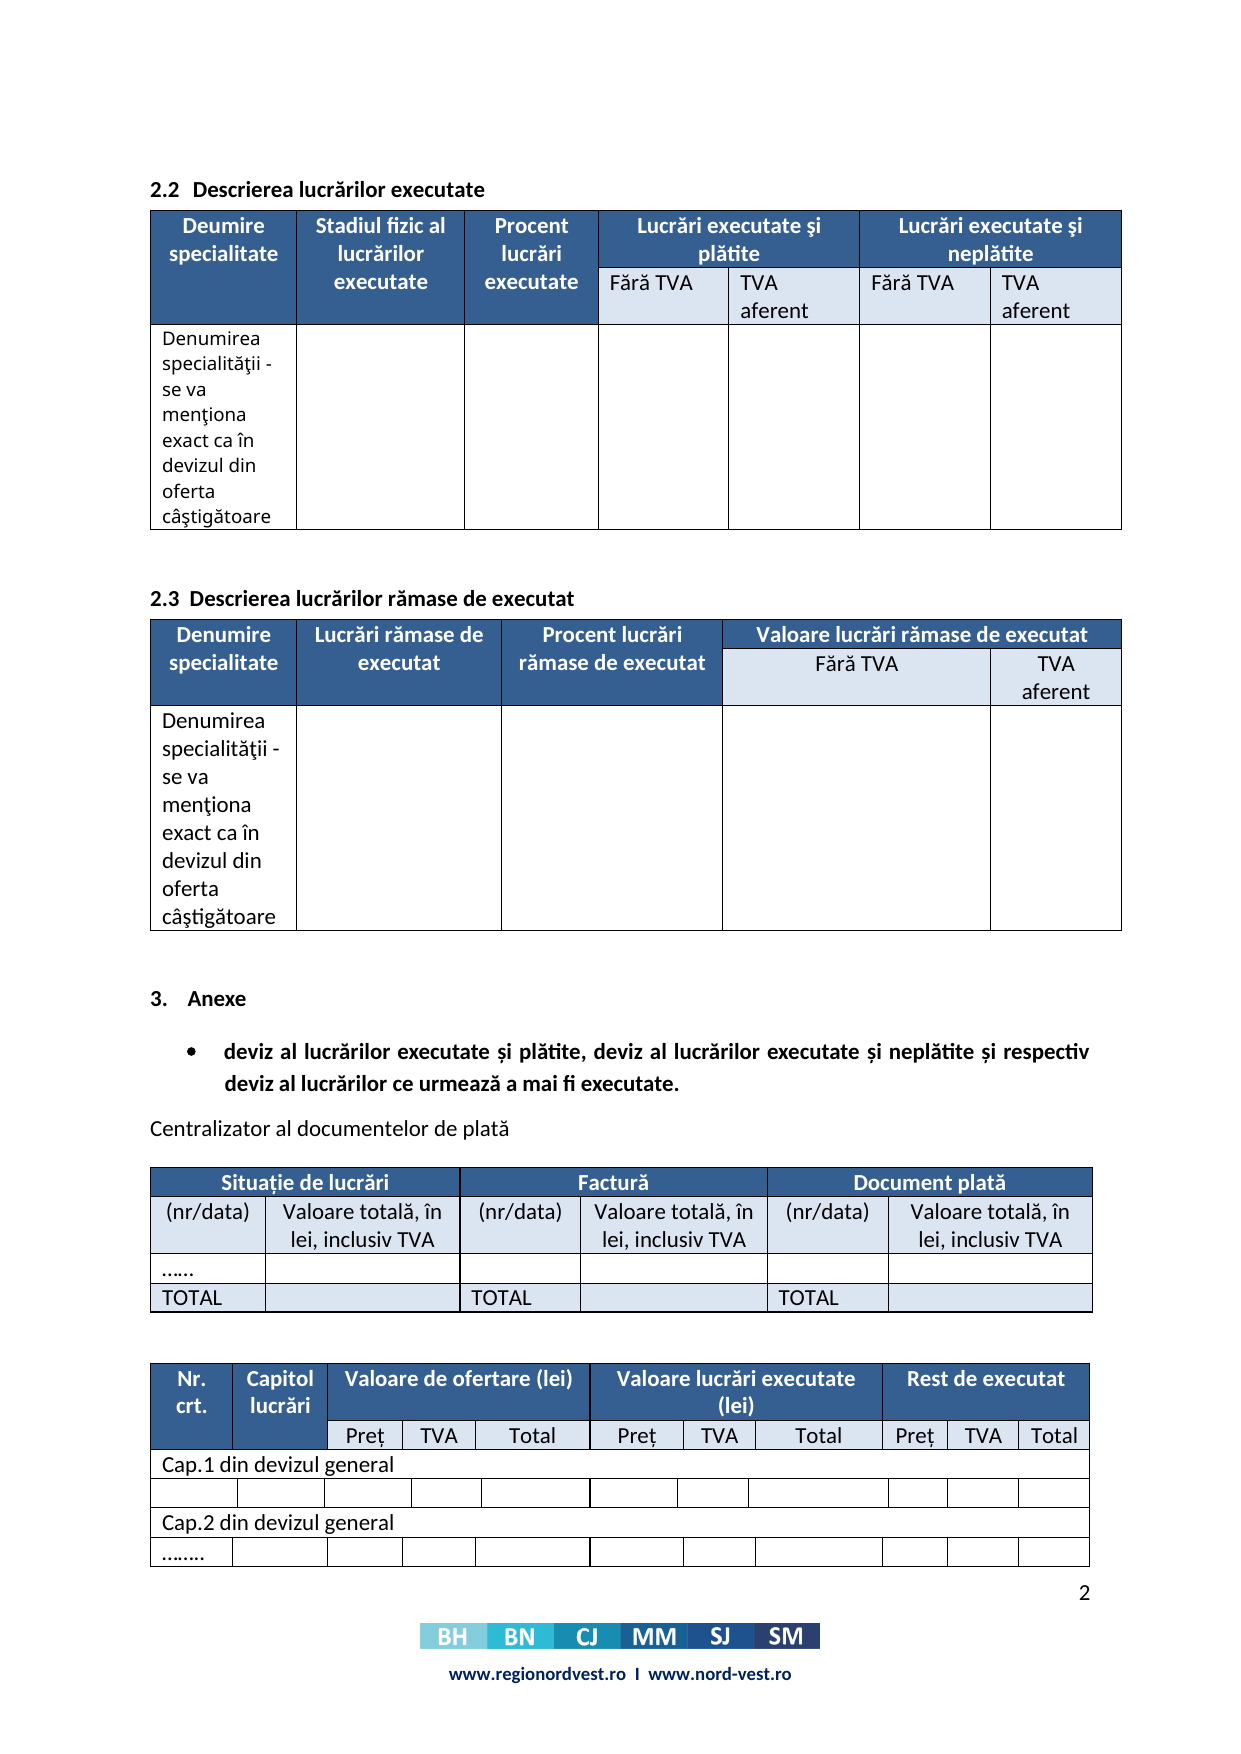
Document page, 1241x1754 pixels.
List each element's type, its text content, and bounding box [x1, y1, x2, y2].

table_cell [948, 1479, 1018, 1507]
table_header Procent lucrări executate [465, 211, 598, 324]
table_cell TOTAL [151, 1284, 265, 1311]
table_header Valoare lucrări executate (lei) [591, 1364, 882, 1420]
table_cell TOTAL [461, 1284, 580, 1311]
table_cell Total [756, 1421, 882, 1449]
table_cell [581, 1284, 767, 1311]
table_header Document plată [768, 1168, 1092, 1196]
list Anexe [150, 984, 1090, 1012]
table_header Lucrări rămase de executat [297, 620, 501, 705]
table_cell [233, 1538, 327, 1566]
table_cell [889, 1284, 1092, 1311]
table_cell [729, 325, 859, 529]
table_cell [991, 325, 1121, 529]
table_cell Preţ [591, 1421, 683, 1449]
table_header Situaţie de lucrări [151, 1168, 459, 1196]
table_cell Valoare totală, în lei, inclusiv TVA [266, 1197, 459, 1253]
table_cell [756, 1538, 882, 1566]
table_cell [599, 325, 728, 529]
table_cell [889, 1254, 1092, 1282]
table_cell …… [151, 1254, 265, 1282]
text Centralizator al documentelor de plată [150, 1114, 1090, 1142]
table_cell [502, 706, 722, 930]
table_header Nr. crt. [151, 1364, 232, 1449]
table_cell Total [476, 1421, 589, 1449]
table_cell Fără TVA [599, 268, 728, 324]
table_cell [266, 1254, 459, 1282]
table_header Valoare lucrări rămase de executat [723, 620, 1121, 648]
table_cell Cap.1 din devizul general [151, 1450, 1089, 1478]
table_cell [883, 1538, 947, 1566]
table_cell Cap.2 din devizul general [151, 1508, 1089, 1537]
table_header Procent lucrări rămase de executat [502, 620, 722, 705]
table_cell [403, 1538, 475, 1566]
table_header Rest de executat [883, 1364, 1089, 1420]
table_cell [889, 1479, 947, 1507]
table_cell [948, 1538, 1018, 1566]
table_cell TVA [948, 1421, 1018, 1449]
table_cell Valoare totală, în lei, inclusiv TVA [581, 1197, 767, 1253]
table_cell [723, 706, 990, 930]
table_cell Total [1019, 1421, 1089, 1449]
picture [420, 1623, 820, 1649]
table_cell [412, 1479, 481, 1507]
table_cell [476, 1538, 589, 1566]
table_cell TOTAL [768, 1284, 888, 1311]
table_cell TVA aferent [729, 268, 859, 324]
table_cell [297, 325, 464, 529]
table_cell [465, 325, 598, 529]
table_cell [768, 1254, 888, 1282]
table_cell TVA aferent [991, 649, 1121, 705]
table_cell (nr/data) [151, 1197, 265, 1253]
subtitle 2.2 Descrierea lucrărilor executate [150, 176, 1090, 204]
table_cell Fără TVA [723, 649, 990, 705]
table_header Stadiul fizic al lucrărilor executate [297, 211, 464, 324]
table_cell Preţ [883, 1421, 947, 1449]
table_cell [482, 1479, 589, 1507]
table_cell Denumirea specialităţii - se va menţiona exact ca în devizul din oferta câştigătoare [151, 706, 296, 930]
table_header Lucrări executate şi neplătite [860, 211, 1121, 267]
table_header Valoare de ofertare (lei) [328, 1364, 589, 1420]
table_cell Valoare totală, în lei, inclusiv TVA [889, 1197, 1092, 1253]
table_cell [151, 1479, 237, 1507]
table_cell [591, 1538, 683, 1566]
table_header Lucrări executate şi plătite [599, 211, 859, 267]
table_cell [749, 1479, 888, 1507]
table_cell (nr/data) [768, 1197, 888, 1253]
table_cell TVA [403, 1421, 475, 1449]
table_cell [325, 1479, 411, 1507]
table_cell [860, 325, 990, 529]
table_cell [328, 1538, 402, 1566]
table_cell (nr/data) [461, 1197, 580, 1253]
table_header Factură [461, 1168, 767, 1196]
table_header Denumire specialitate [151, 620, 296, 705]
table_cell [461, 1254, 580, 1282]
table_header Deumire specialitate [151, 211, 296, 324]
table_cell TVA aferent [991, 268, 1121, 324]
table_cell [684, 1538, 755, 1566]
table_cell Denumirea specialităţii - se va menţiona exact ca în devizul din oferta câştigătoare [151, 325, 296, 529]
table_cell [297, 706, 501, 930]
table_cell [581, 1254, 767, 1282]
table_cell [591, 1479, 677, 1507]
table_cell Fără TVA [860, 268, 990, 324]
table_cell [991, 706, 1121, 930]
table_cell [678, 1479, 748, 1507]
table_cell [1019, 1538, 1089, 1566]
list deviz al lucrărilor executate şi plătite, deviz al lucrărilor executate şi neplătite şi respectiv deviz al lucrărilor ce urmează a mai fi executate. [187, 1037, 1090, 1097]
table_cell [266, 1284, 459, 1311]
table_cell TVA [684, 1421, 755, 1449]
table_cell [1019, 1479, 1089, 1507]
table_cell Preţ [328, 1421, 402, 1449]
table_cell [238, 1479, 324, 1507]
subtitle 2.3 Descrierea lucrărilor rămase de executat [150, 584, 1090, 613]
table_cell …….. [151, 1538, 232, 1566]
table_header Capitol lucrări [233, 1364, 327, 1449]
